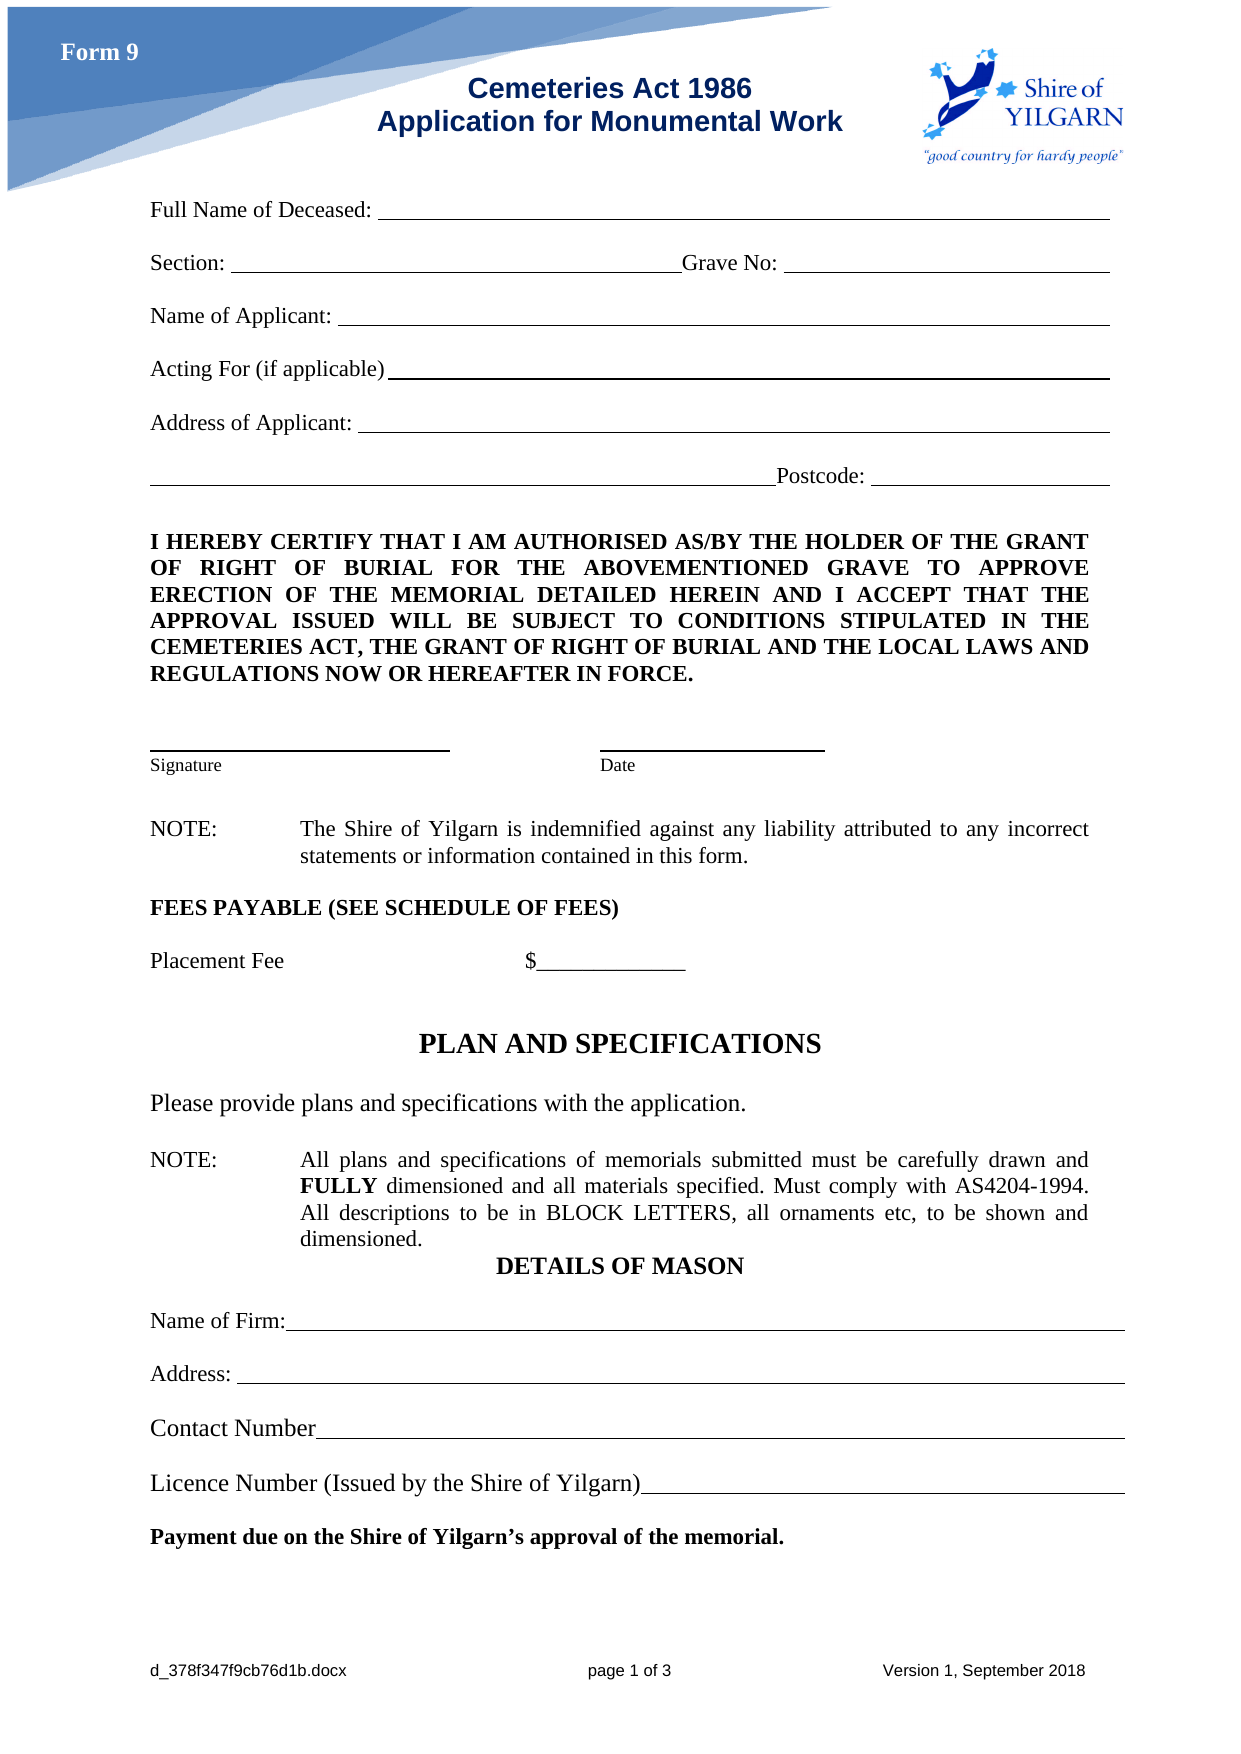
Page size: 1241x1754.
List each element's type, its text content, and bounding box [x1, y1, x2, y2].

picture [922, 48, 1124, 164]
text NOTE: The Shire of Yilgarn is indemnified against any liability attributed to any incorrect statements or information contained in this form. [150, 815, 1090, 868]
text Please provide plans and specifications with the application. [150, 1088, 1090, 1117]
text Section: Grave No: [150, 249, 1063, 276]
text Placement Fee $_____________ [150, 947, 1090, 973]
text Contact Number [150, 1413, 1090, 1442]
text NOTE: All plans and specifications of memorials submitted must be carefully drawn and FULLY dimensioned and all materials specified. Must comply with AS4204-1994. All descriptions to be in BLOCK LETTERS, all ornaments etc, to be shown and dimensioned. [150, 1146, 1090, 1251]
text Address of Applicant: [150, 409, 1063, 435]
text Full Name of Deceased: [150, 196, 1063, 222]
text PLAN AND SPECIFICATIONS [150, 1026, 1090, 1060]
text DETAILS OF MASON [150, 1251, 1090, 1280]
text Licence Number (Issued by the Shire of Yilgarn) [150, 1468, 1213, 1497]
text Postcode: [150, 462, 1063, 488]
text Acting For (if applicable) [150, 356, 1063, 382]
picture [7, 6, 838, 194]
text Name of Firm: [150, 1307, 1090, 1333]
text I HEREBY CERTIFY THAT I AM AUTHORISED AS/BY THE HOLDER OF THE GRANT OF RIGHT OF BURIAL FOR THE ABOVEMENTIONED GRAVE TO APPROVE ERECTION OF THE MEMORIAL DETAILED HEREIN AND I ACCEPT THAT THE APPROVAL ISSUED WILL BE SUBJECT TO CONDITIONS STIPULATED IN THE CEMETERIES ACT, THE GRANT OF RIGHT OF BURIAL AND THE LOCAL LAWS AND REGULATIONS NOW OR HEREAFTER IN FORCE. [150, 528, 1090, 686]
text Payment due on the Shire of Yilgarn’s approval of the memorial. [150, 1523, 1090, 1549]
text Name of Applicant: [150, 302, 1063, 328]
text Address: [150, 1360, 1090, 1386]
text FEES PAYABLE (SEE SCHEDULE OF FEES) [150, 894, 1090, 921]
text Signature Date [150, 754, 1090, 776]
